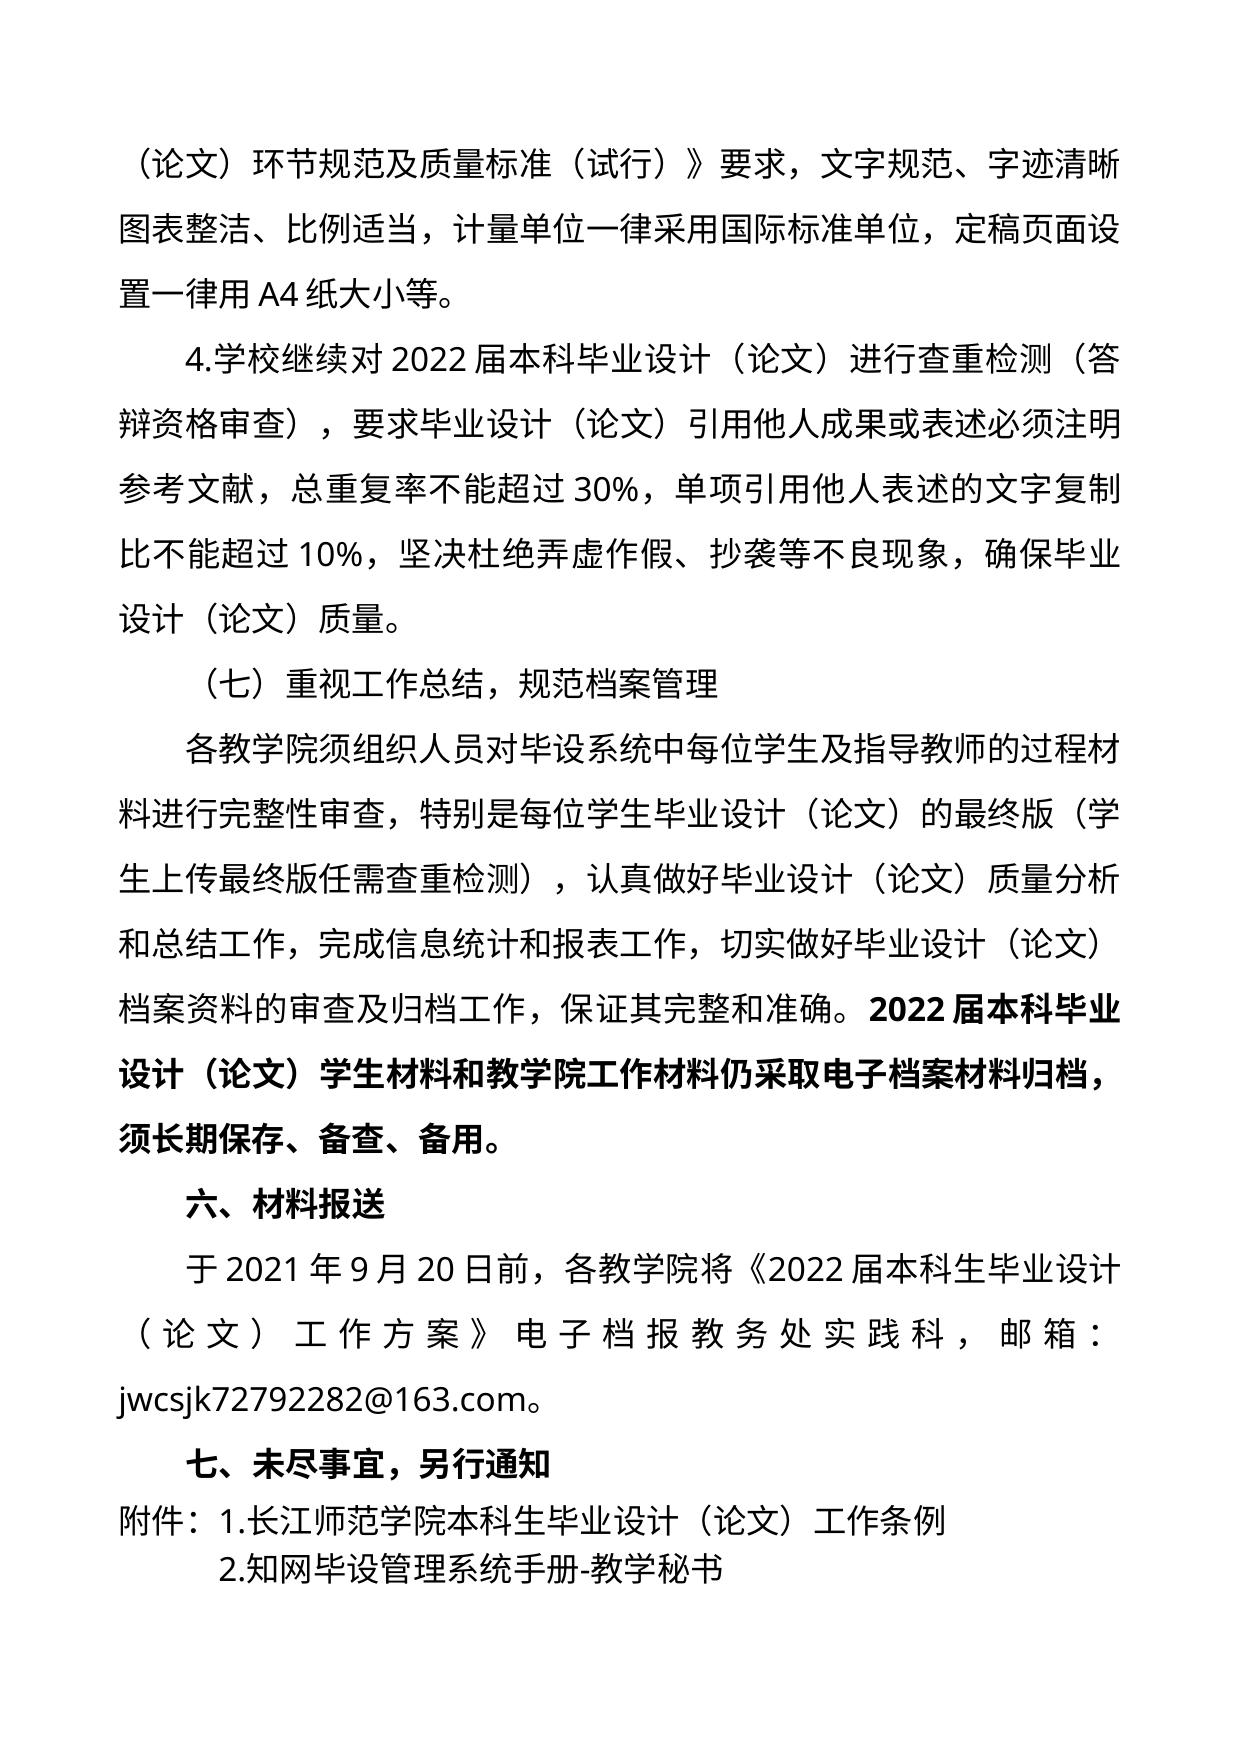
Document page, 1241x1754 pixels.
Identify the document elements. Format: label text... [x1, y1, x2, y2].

text 于2021年9月20日前，各教学院将《2022届本科生毕业设计（论文）工作方案》电子档报教务处实践科，邮箱：jwcsjk72792282@163.com。 [118, 1234, 1122, 1429]
text 附件：1.长江师范学院本科生毕业设计（论文）工作条例 [118, 1494, 1122, 1543]
text （七）重视工作总结，规范档案管理 [118, 649, 1122, 714]
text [118, 129, 1122, 324]
text 各教学院须组织人员对毕设系统中每位学生及指导教师的过程材料进行完整性审查，特别是每位学生毕业设计（论文）的最终版（学生上传最终版任需查重检测），认真做好毕业设计（论文）质量分析和总结工作，完成信息统计和报表工作，切实做好毕业设计（论文）档案资料的审查及归档工作，保证其完整和准确。2022届本科毕业设计（论文）学生材料和教学院工作材料仍采取电子档案材料归档，须长期保存、备查、备用。 [118, 714, 1122, 1169]
text 4.学校继续对2022届本科毕业设计（论文）进行查重检测（答辩资格审查），要求毕业设计（论文）引用他人成果或表述必须注明参考文献，总重复率不能超过30%，单项引用他人表述的文字复制比不能超过10%，坚决杜绝弄虚作假、抄袭等不良现象，确保毕业设计（论文）质量。 [118, 324, 1122, 649]
text 六、材料报送 [118, 1169, 1122, 1234]
text 七、未尽事宜，另行通知 [118, 1429, 1122, 1494]
text 2.知网毕设管理系统手册-教学秘书 [118, 1543, 1122, 1591]
